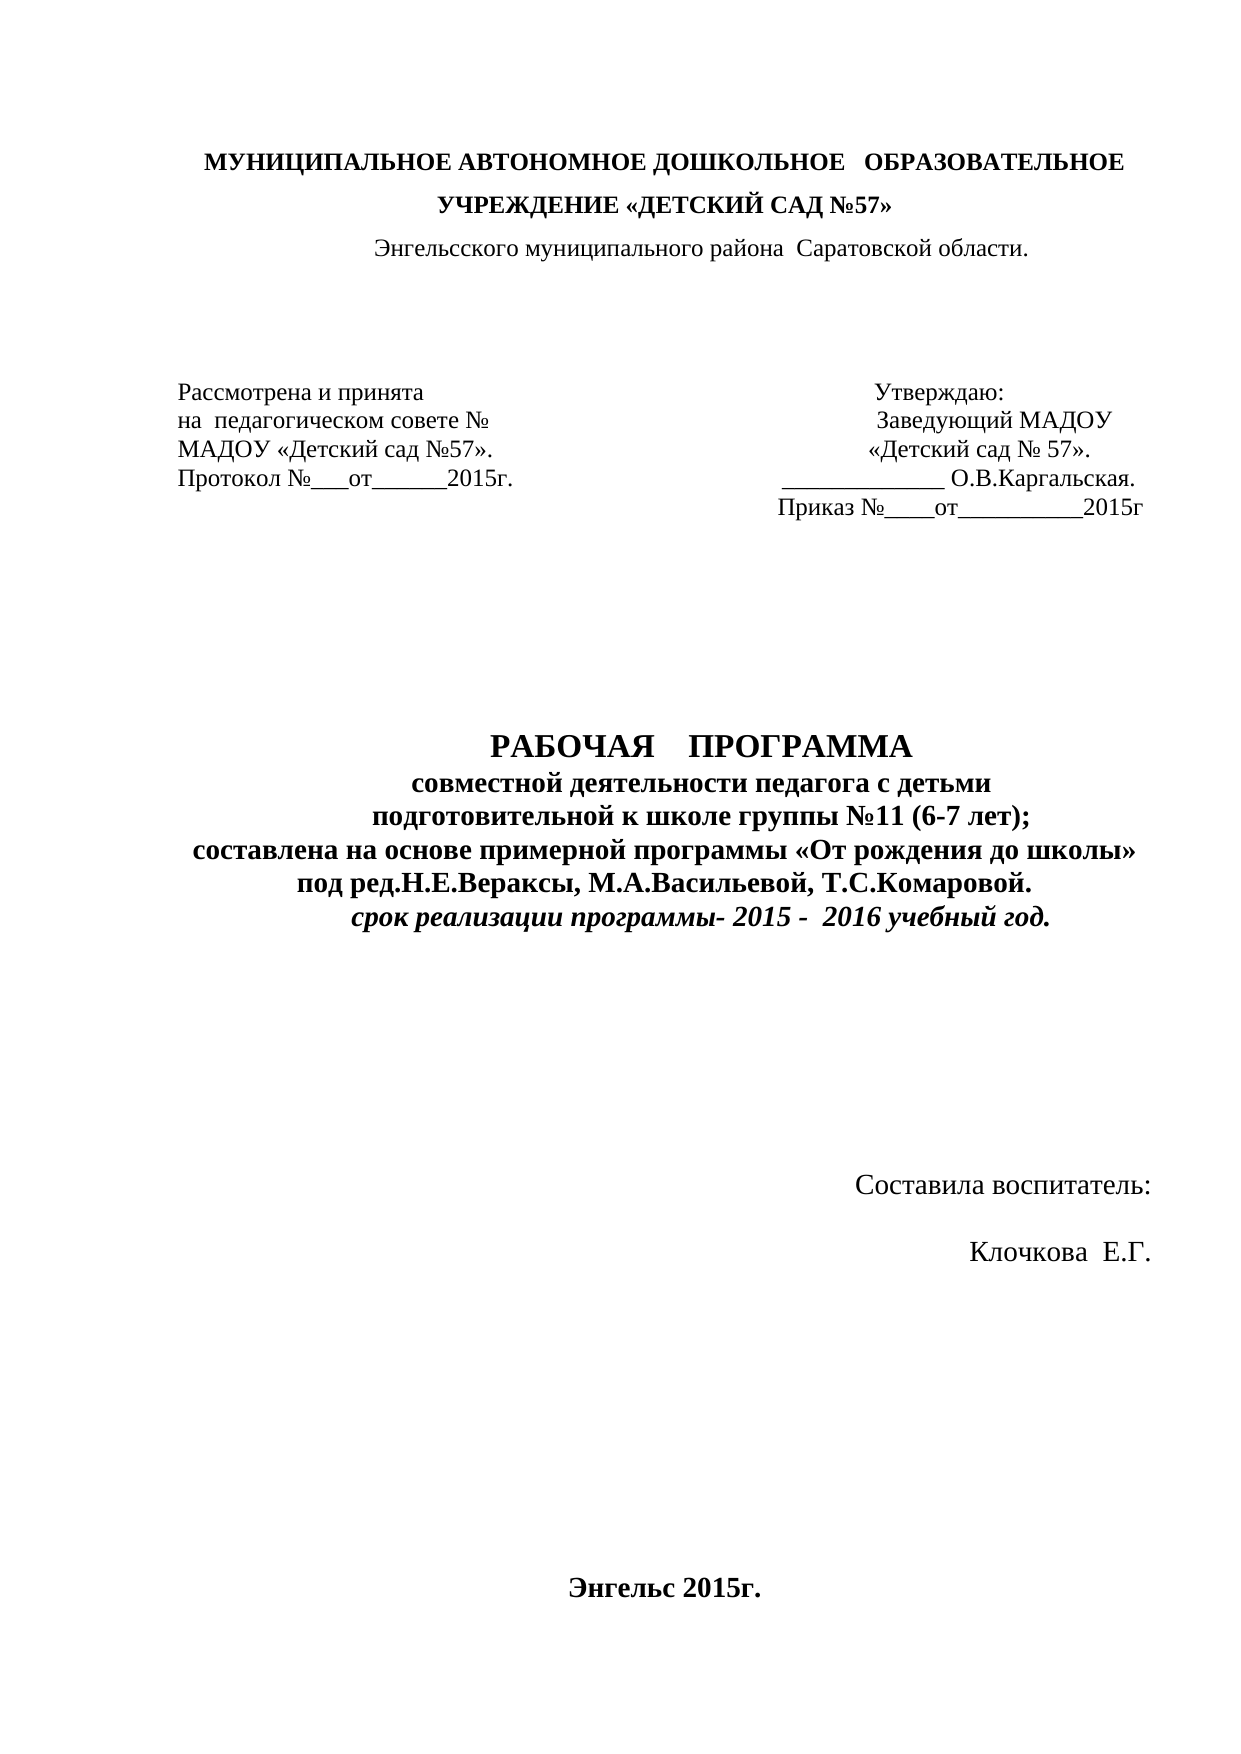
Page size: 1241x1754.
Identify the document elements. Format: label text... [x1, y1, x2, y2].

text совместной деятельности педагога с детьми [177, 765, 1152, 798]
text Протокол №___от______2015г. _____________ О.В.Каргальская. [177, 463, 1152, 492]
text Составила воспитатель: [177, 1167, 1152, 1201]
text РАБОЧАЯ ПРОГРАММА [177, 727, 1152, 765]
text Рассмотрена и принята Утверждаю: [177, 377, 1152, 406]
text составлена на основе примерной программы «От рождения до школы» под ред.Н.Е.Вераксы, М.А.Васильевой, Т.С.Комаровой. [177, 832, 1152, 899]
text МАДОУ «Детский сад №57». «Детский сад № 57». [177, 434, 1152, 463]
text на педагогическом совете № Заведующий МАДОУ [177, 406, 1152, 434]
text Клочкова Е.Г. [177, 1234, 1152, 1268]
text Энгельсского муниципального района Саратовской области. [177, 233, 1152, 262]
text Приказ №____от__________2015г [177, 492, 1152, 521]
text Энгельс 2015г. [177, 1570, 1152, 1603]
text срок реализации программы- 2015 - 2016 учебный год. [177, 899, 1152, 933]
text МУНИЦИПАЛЬНОЕ АВТОНОМНОЕ ДОШКОЛЬНОЕ ОБРАЗОВАТЕЛЬНОЕ УЧРЕЖДЕНИЕ «ДЕТСКИЙ САД №57» [177, 147, 1152, 219]
text подготовительной к школе группы №11 (6-7 лет); [177, 798, 1152, 832]
